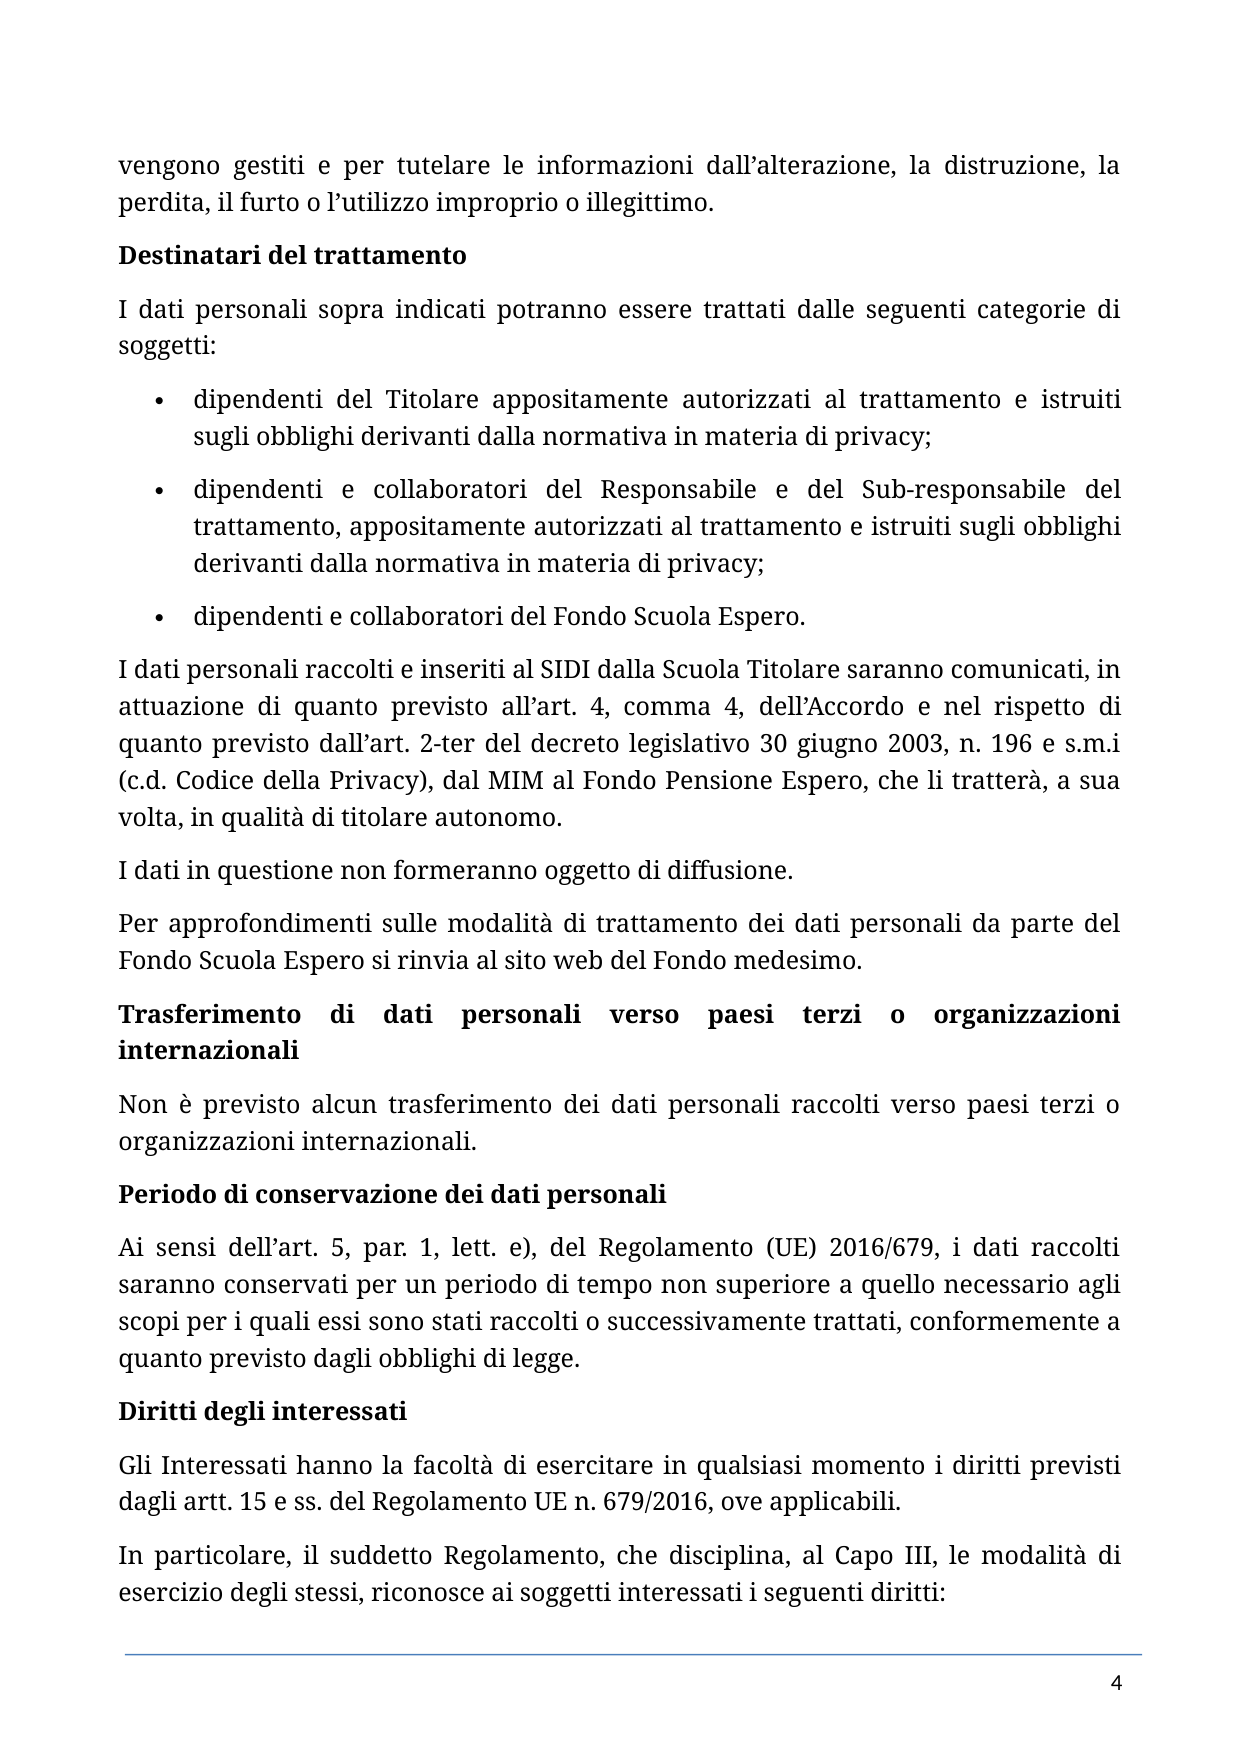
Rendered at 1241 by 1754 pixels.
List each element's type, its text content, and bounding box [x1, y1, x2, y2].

list dipendenti del Titolare appositamente autorizzati al trattamento e istruiti sugli obblighi derivanti dalla normativa in materia di privacy; [156, 381, 1122, 452]
list dipendenti e collaboratori del Responsabile e del Sub-responsabile del trattamento, appositamente autorizzati al trattamento e istruiti sugli obblighi derivanti dalla normativa in materia di privacy; [156, 472, 1122, 579]
text Trasferimento di dati personali verso paesi terzi o organizzazioni internazionali [118, 996, 1122, 1067]
text Destinatari del trattamento [118, 238, 1122, 272]
text I dati personali raccolti e inseriti al SIDI dalla Scuola Titolare saranno comunicati, in attuazione di quanto previsto all’art. 4, comma 4, dell’Accordo e nel rispetto di quanto previsto dall’art. 2-ter del decreto legislativo 30 giugno 2003, n. 196 e s.m.i (c.d. Codice della Privacy), dal MIM al Fondo Pensione Espero, che li tratterà, a sua volta, in qualità di titolare autonomo. [118, 652, 1122, 833]
text Per approfondimenti sulle modalità di trattamento dei dati personali da parte del Fondo Scuola Espero si rinvia al sito web del Fondo medesimo. [118, 906, 1122, 977]
text Ai sensi dell’art. 5, par. 1, lett. e), del Regolamento (UE) 2016/679, i dati raccolti saranno conservati per un periodo di tempo non superiore a quello necessario agli scopi per i quali essi sono stati raccolti o successivamente trattati, conformemente a quanto previsto dagli obblighi di legge. [118, 1230, 1122, 1374]
text I dati personali sopra indicati potranno essere trattati dalle seguenti categorie di soggetti: [118, 291, 1122, 362]
text Periodo di conservazione dei dati personali [118, 1177, 1122, 1211]
text Gli Interessati hanno la facoltà di esercitare in qualsiasi momento i diritti previsti dagli artt. 15 e ss. del Regolamento UE n. 679/2016, ove applicabili. [118, 1447, 1122, 1518]
text Diritti degli interessati [118, 1394, 1122, 1428]
text I dati in questione non formeranno oggetto di diffusione. [118, 853, 1122, 887]
list dipendenti e collaboratori del Fondo Scuola Espero. [156, 599, 1122, 633]
text Non è previsto alcun trasferimento dei dati personali raccolti verso paesi terzi o organizzazioni internazionali. [118, 1086, 1122, 1157]
text In particolare, il suddetto Regolamento, che disciplina, al Capo III, le modalità di esercizio degli stessi, riconosce ai soggetti interessati i seguenti diritti: [118, 1537, 1122, 1608]
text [118, 148, 1122, 218]
